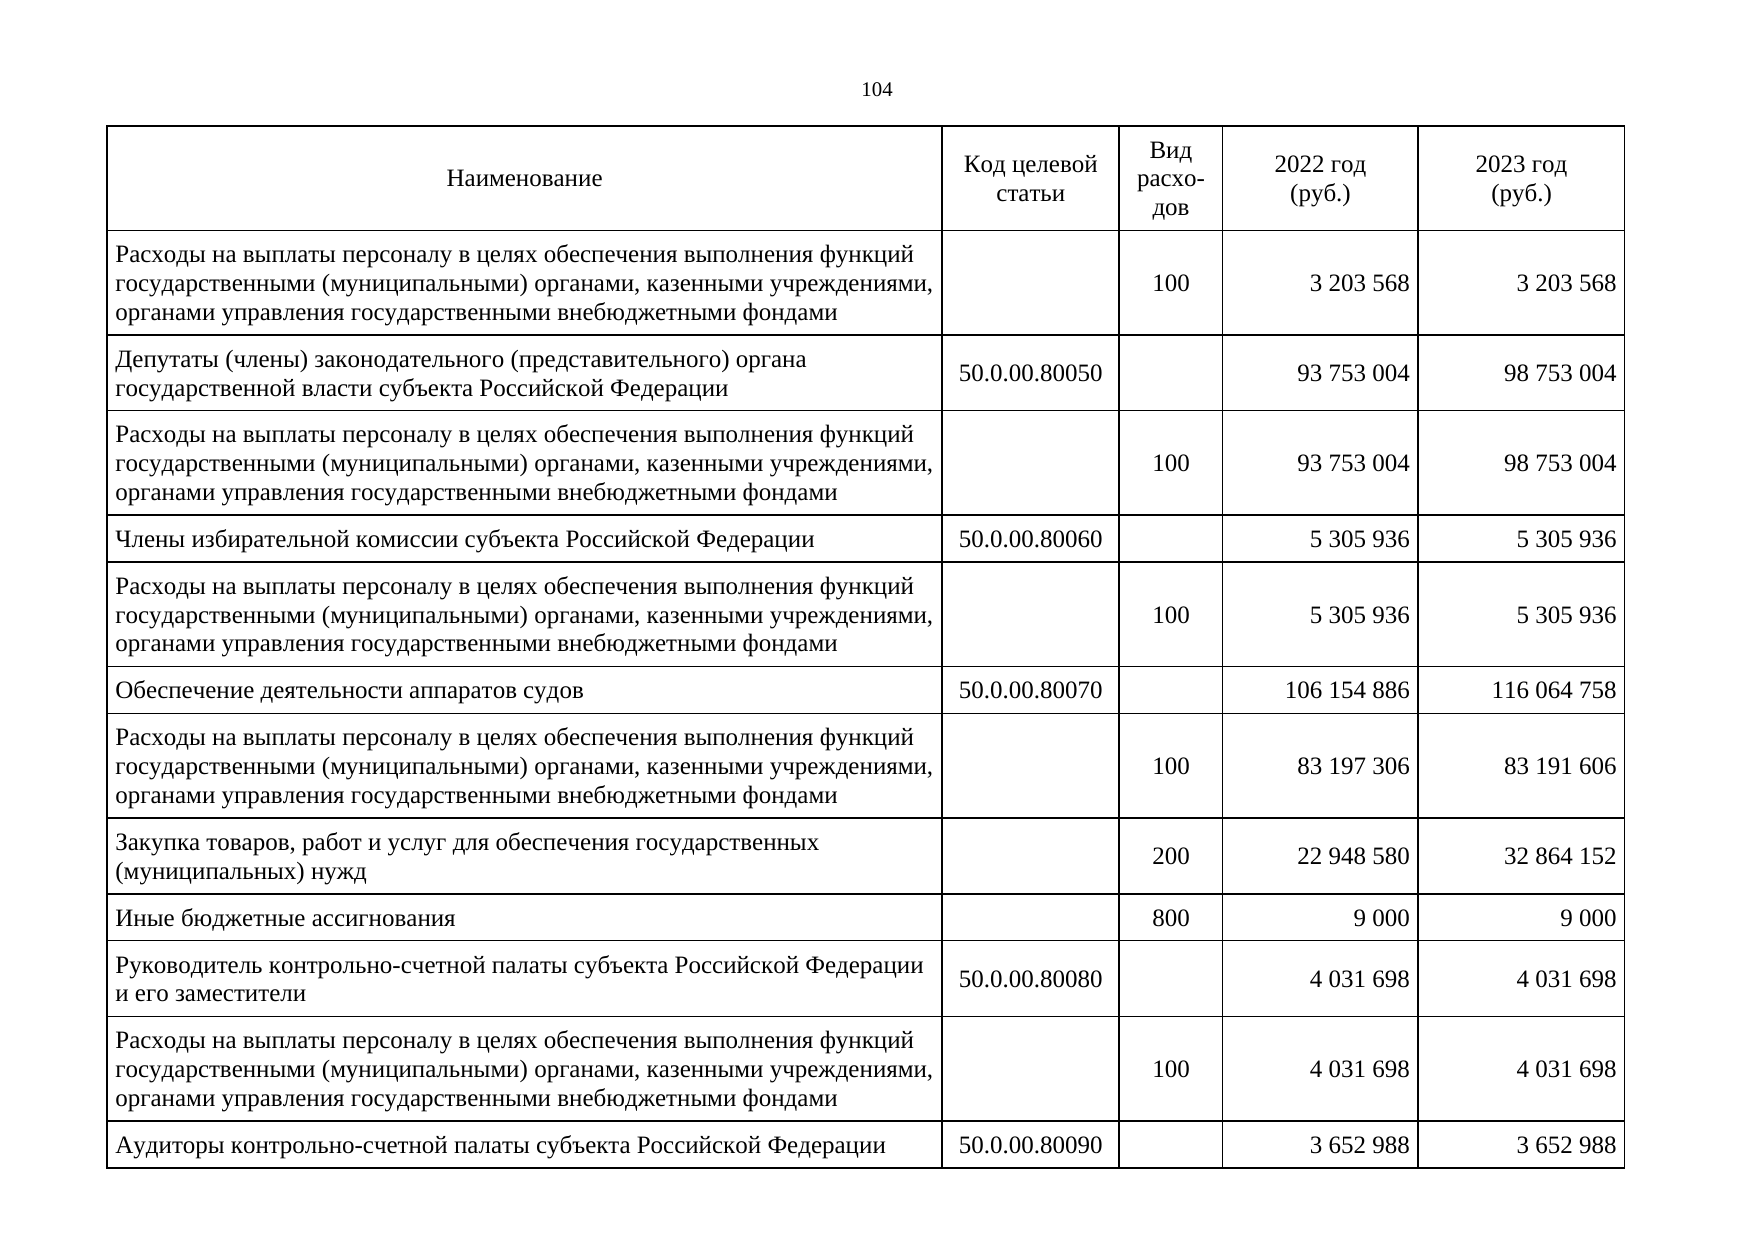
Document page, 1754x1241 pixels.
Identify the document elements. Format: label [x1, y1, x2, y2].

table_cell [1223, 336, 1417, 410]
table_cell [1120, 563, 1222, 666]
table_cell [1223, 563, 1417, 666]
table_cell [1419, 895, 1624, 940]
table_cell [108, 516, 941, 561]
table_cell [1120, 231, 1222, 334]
table_header [1223, 127, 1417, 229]
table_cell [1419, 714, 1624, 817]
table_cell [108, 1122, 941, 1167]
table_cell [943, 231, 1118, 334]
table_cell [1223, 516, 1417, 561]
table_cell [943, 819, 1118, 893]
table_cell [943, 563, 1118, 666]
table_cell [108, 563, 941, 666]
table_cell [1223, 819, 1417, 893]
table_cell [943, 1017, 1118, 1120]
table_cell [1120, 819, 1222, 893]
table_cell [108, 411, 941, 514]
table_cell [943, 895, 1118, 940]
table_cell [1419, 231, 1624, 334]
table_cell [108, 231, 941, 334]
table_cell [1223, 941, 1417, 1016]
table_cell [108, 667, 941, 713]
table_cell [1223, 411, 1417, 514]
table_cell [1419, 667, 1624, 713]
table_header [1419, 127, 1624, 229]
table_header [108, 127, 941, 229]
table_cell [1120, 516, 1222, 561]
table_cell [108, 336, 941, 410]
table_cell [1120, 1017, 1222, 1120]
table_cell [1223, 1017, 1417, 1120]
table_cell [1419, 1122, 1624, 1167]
table_header [1120, 127, 1222, 229]
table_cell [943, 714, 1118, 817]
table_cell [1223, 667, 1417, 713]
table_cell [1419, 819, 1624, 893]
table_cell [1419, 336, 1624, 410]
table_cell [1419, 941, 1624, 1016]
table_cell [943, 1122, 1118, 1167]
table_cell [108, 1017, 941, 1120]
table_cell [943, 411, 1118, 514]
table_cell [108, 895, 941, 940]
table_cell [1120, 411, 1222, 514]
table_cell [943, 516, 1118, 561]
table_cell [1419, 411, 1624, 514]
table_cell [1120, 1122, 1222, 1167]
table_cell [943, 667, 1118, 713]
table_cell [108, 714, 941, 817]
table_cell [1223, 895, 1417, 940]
table_header [943, 127, 1118, 229]
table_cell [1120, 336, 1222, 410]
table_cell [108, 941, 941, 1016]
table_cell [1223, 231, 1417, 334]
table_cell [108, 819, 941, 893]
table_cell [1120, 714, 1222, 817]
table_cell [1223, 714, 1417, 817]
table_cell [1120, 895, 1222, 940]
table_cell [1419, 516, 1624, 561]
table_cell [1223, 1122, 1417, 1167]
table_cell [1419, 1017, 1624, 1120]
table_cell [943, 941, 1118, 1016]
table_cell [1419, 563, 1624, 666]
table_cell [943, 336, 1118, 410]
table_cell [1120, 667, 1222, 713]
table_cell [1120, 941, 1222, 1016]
